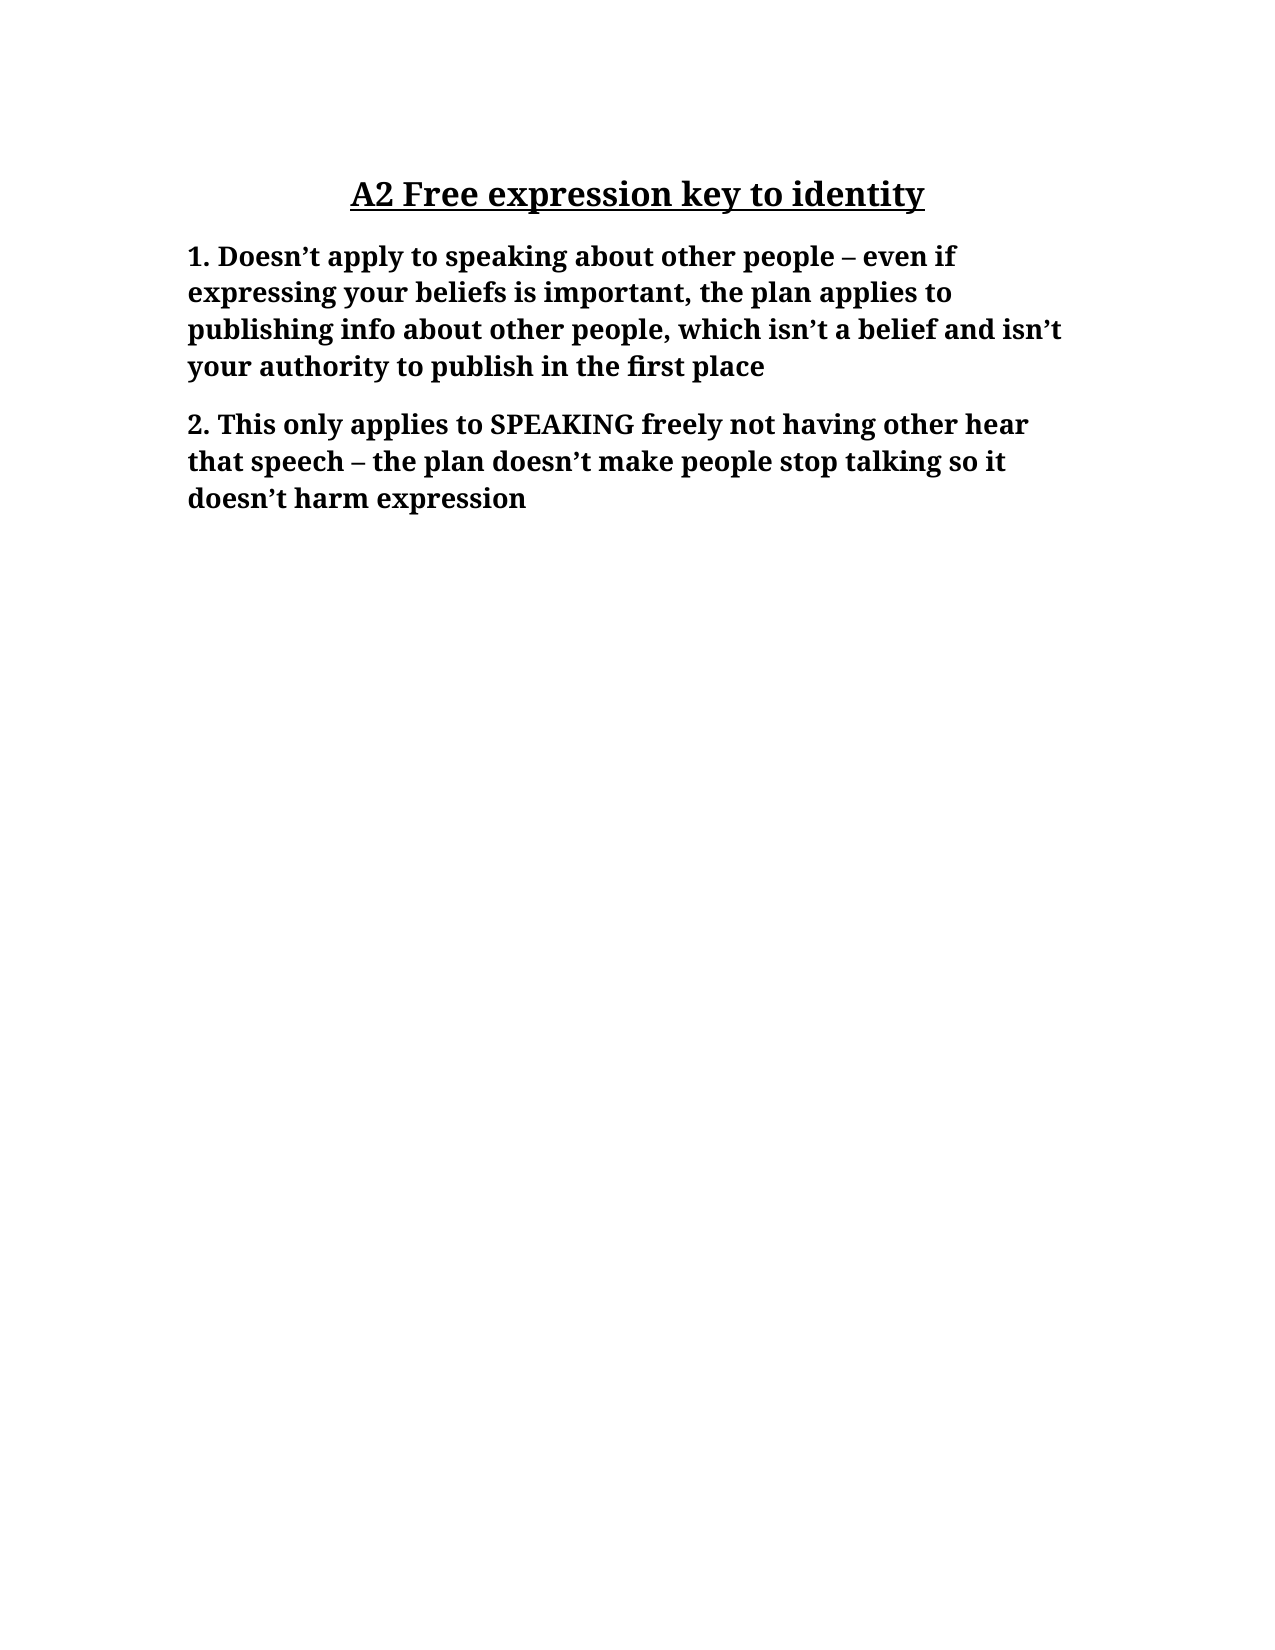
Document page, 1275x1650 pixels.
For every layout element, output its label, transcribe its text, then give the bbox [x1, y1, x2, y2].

subtitle 1. Doesn’t apply to speaking about other people – even if expressing your beliefs is important, the plan applies to publishing info about other people, which isn’t a belief and isn’t your authority to publish in the first place [187, 237, 1087, 384]
subtitle A2 Free expression key to identity [187, 171, 1087, 216]
subtitle 2. This only applies to SPEAKING freely not having other hear that speech – the plan doesn’t make people stop talking so it doesn’t harm expression [187, 405, 1087, 516]
